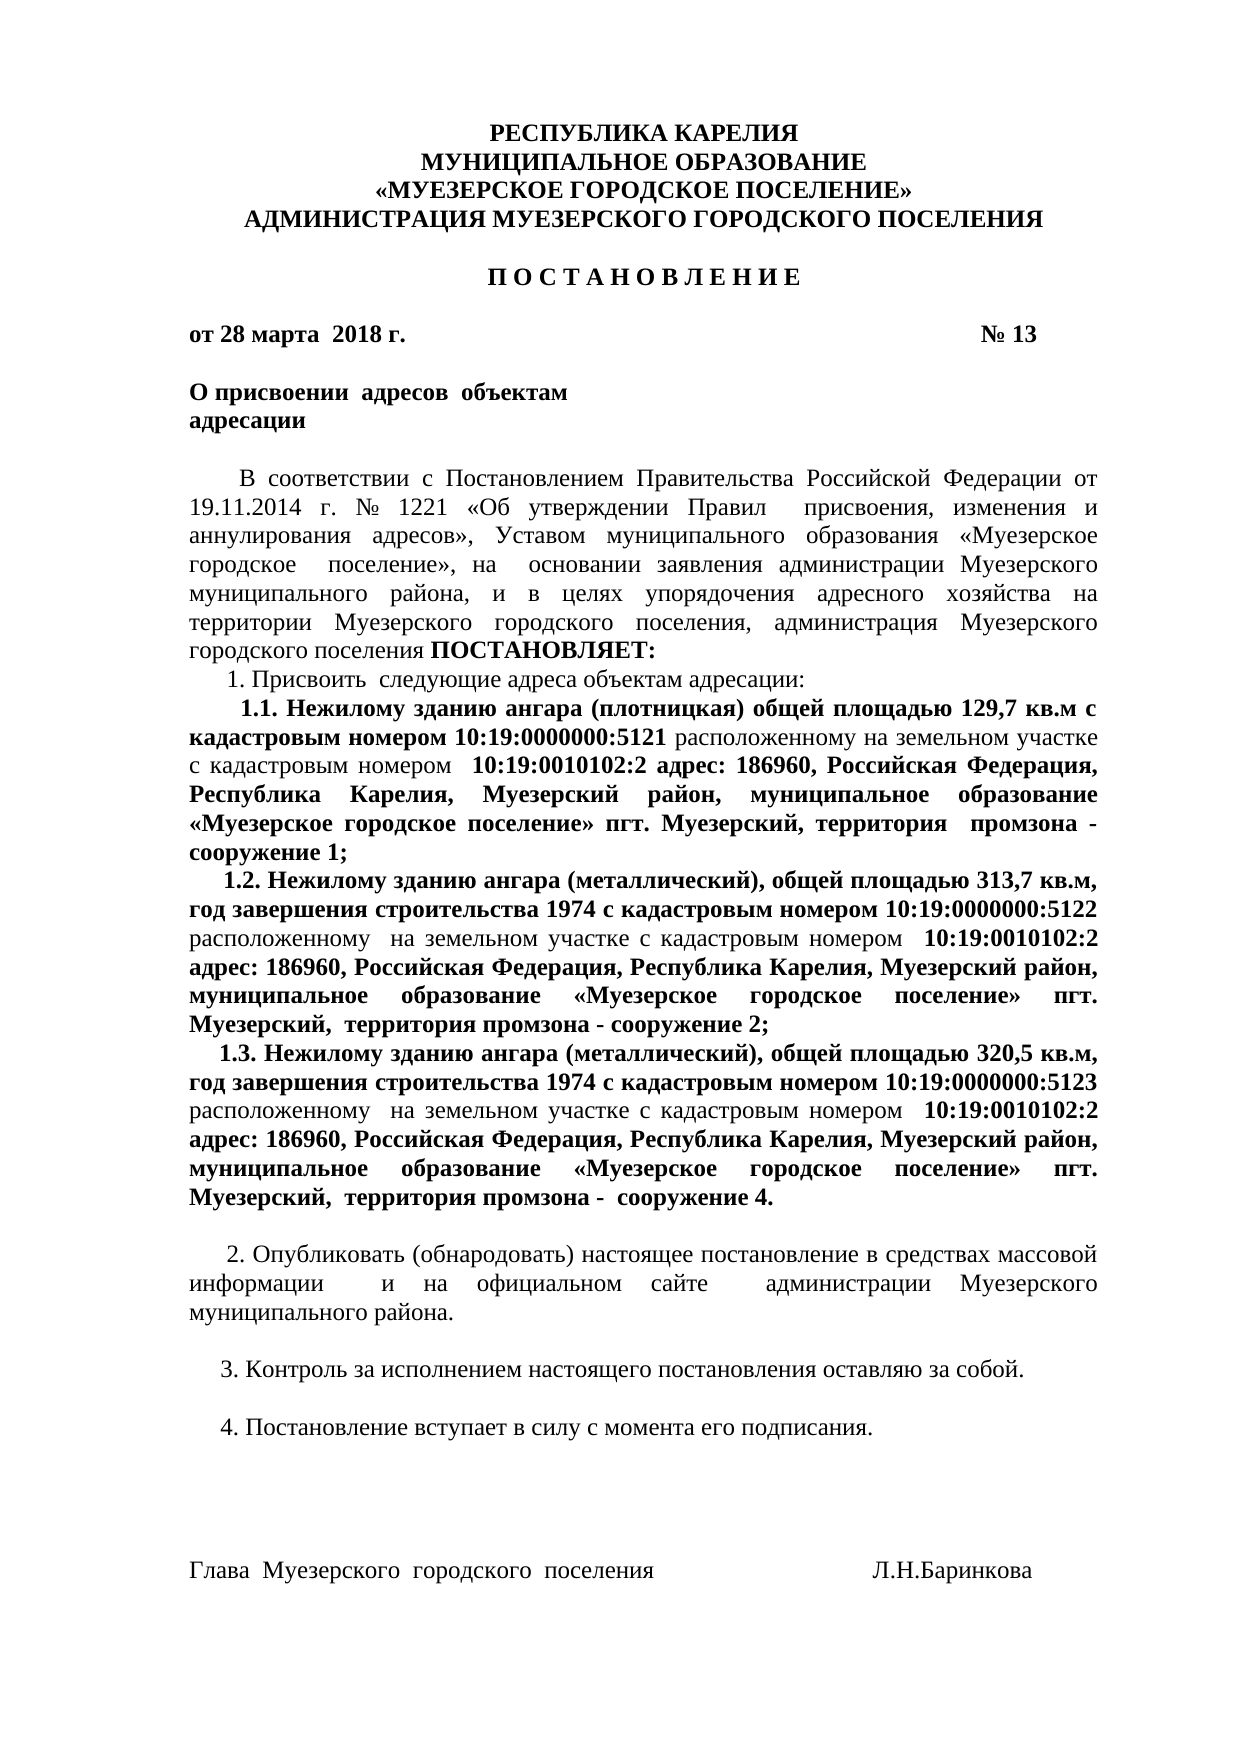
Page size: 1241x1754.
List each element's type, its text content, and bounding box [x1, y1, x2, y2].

text П О С Т А Н О В Л Е Н И Е [189, 262, 1098, 291]
text 1. Присвоить следующие адреса объектам адресации: [189, 664, 1098, 693]
text АДМИНИСТРАЦИЯ МУЕЗЕРСКОГО ГОРОДСКОГО ПОСЕЛЕНИЯ [189, 204, 1098, 233]
text адресации [189, 406, 1098, 434]
text Глава Муезерского городского поселения Л.Н.Баринкова [189, 1556, 1098, 1584]
text 3. Контроль за исполнением настоящего постановления оставляю за собой. [189, 1354, 1098, 1383]
text МУНИЦИПАЛЬНОЕ ОБРАЗОВАНИЕ [189, 147, 1098, 176]
text 1.2. Нежилому зданию ангара (металлический), общей площадью 313,7 кв.м, год завершения строительства 1974 с кадастровым номером 10:19:0000000:5122 расположенному на земельном участке с кадастровым номером 10:19:0010102:2 адрес: 186960, Российская Федерация, Республика Карелия, Муезерский район, муниципальное образование «Муезерское городское поселение» пгт. Муезерский, территория промзона - сооружение 2; [189, 866, 1098, 1038]
text «МУЕЗЕРСКОЕ ГОРОДСКОЕ ПОСЕЛЕНИЕ» [189, 176, 1098, 204]
text РЕСПУБЛИКА КАРЕЛИЯ [189, 118, 1098, 147]
text 4. Постановление вступает в силу с момента его подписания. [189, 1412, 1098, 1441]
text В соответствии с Постановлением Правительства Российской Федерации от 19.11.2014 г. № 1221 «Об утверждении Правил присвоения, изменения и аннулирования адресов», Уставом муниципального образования «Муезерское городское поселение», на основании заявления администрации Муезерского муниципального района, и в целях упорядочения адресного хозяйства на территории Муезерского городского поселения, администрация Муезерского городского поселения ПОСТАНОВЛЯЕТ: [189, 463, 1098, 664]
text 1.1. Нежилому зданию ангара (плотницкая) общей площадью 129,7 кв.м с кадастровым номером 10:19:0000000:5121 расположенному на земельном участке с кадастровым номером 10:19:0010102:2 адрес: 186960, Российская Федерация, Республика Карелия, Муезерский район, муниципальное образование «Муезерское городское поселение» пгт. Муезерский, территория промзона - сооружение 1; [189, 693, 1098, 866]
text 2. Опубликовать (обнародовать) настоящее постановление в средствах массовой информации и на официальном сайте администрации Муезерского муниципального района. [189, 1239, 1098, 1326]
text 1.3. Нежилому зданию ангара (металлический), общей площадью 320,5 кв.м, год завершения строительства 1974 с кадастровым номером 10:19:0000000:5123 расположенному на земельном участке с кадастровым номером 10:19:0010102:2 адрес: 186960, Российская Федерация, Республика Карелия, Муезерский район, муниципальное образование «Муезерское городское поселение» пгт. Муезерский, территория промзона - сооружение 4. [189, 1038, 1098, 1211]
text от 28 марта 2018 г. № 13 [189, 319, 1098, 348]
text О присвоении адресов объектам [189, 377, 1098, 406]
